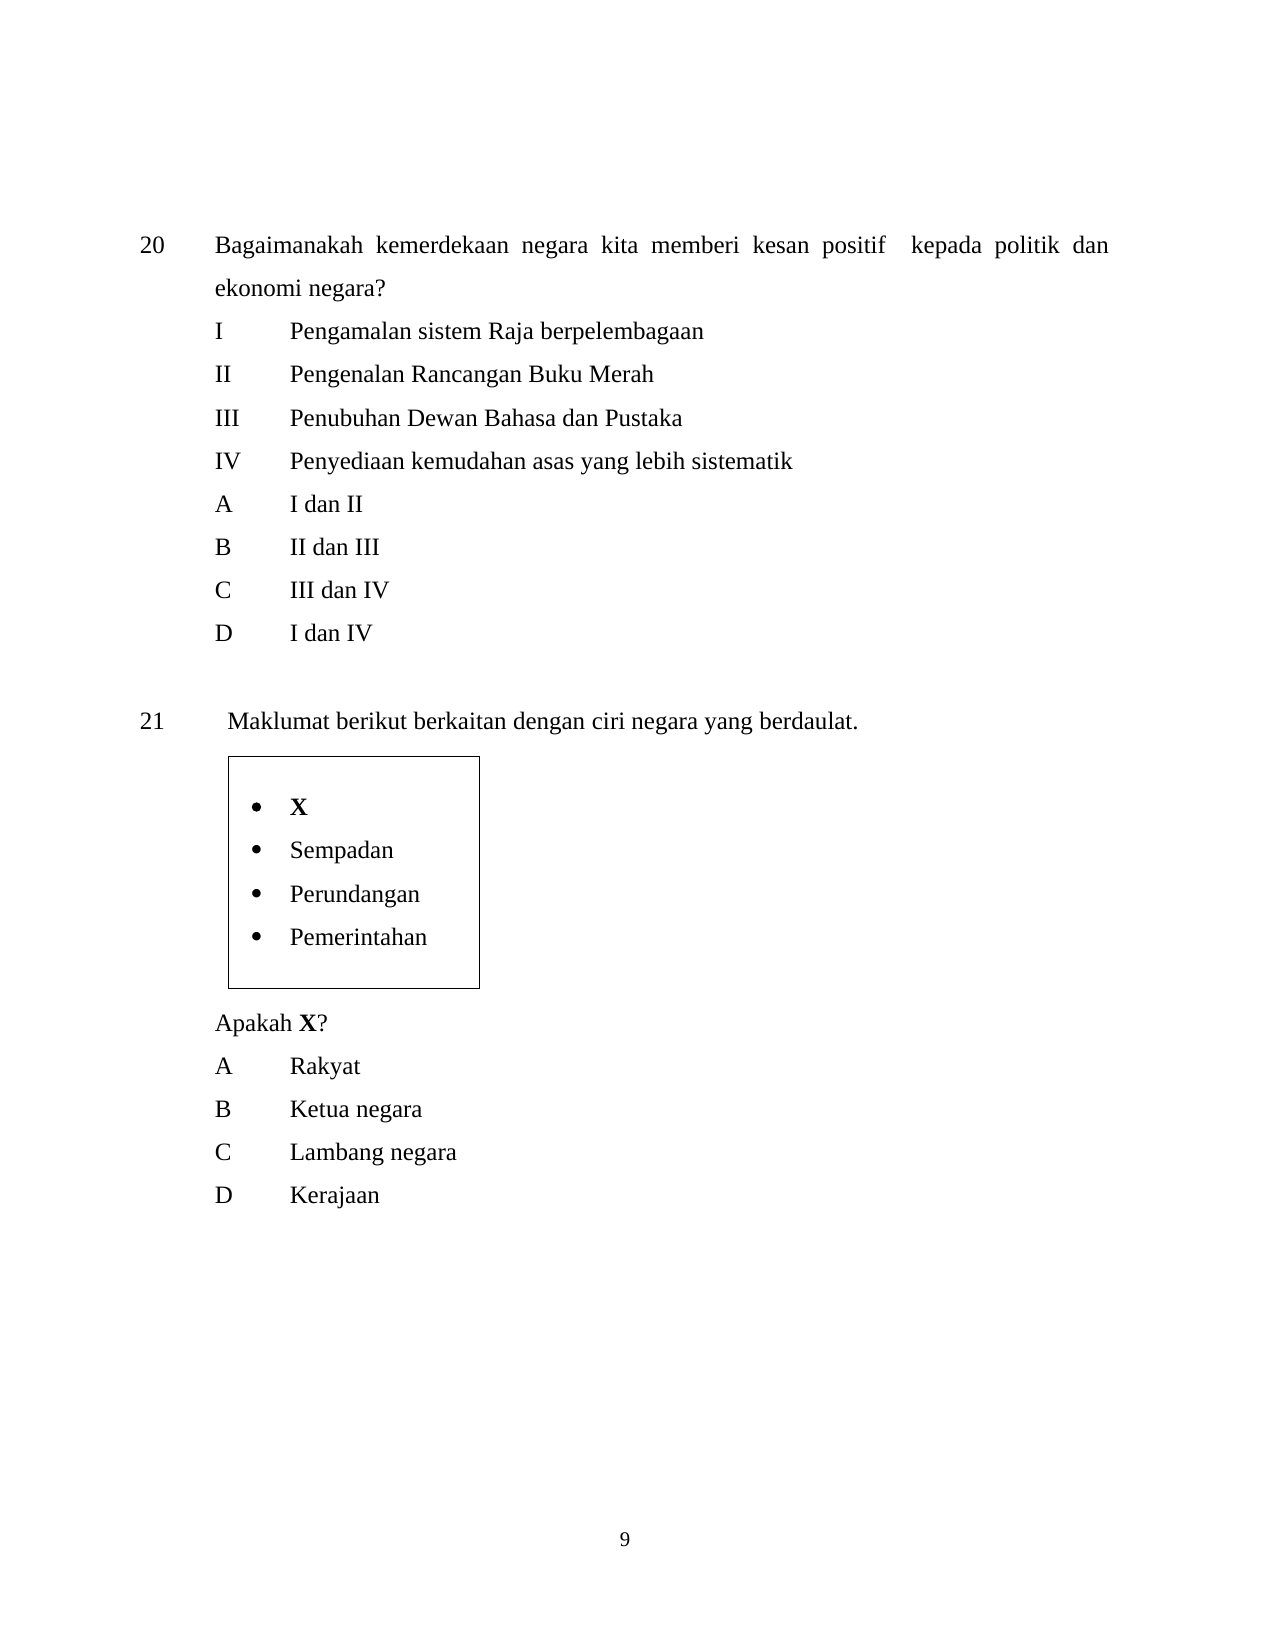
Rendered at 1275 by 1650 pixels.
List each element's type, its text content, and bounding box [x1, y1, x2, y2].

list Perundangan [252, 879, 1110, 907]
text B Ketua negara [151, 1094, 1110, 1123]
text I Pengamalan sistem Raja berpelembagaan [139, 316, 1110, 345]
text D I dan IV [139, 618, 1110, 647]
text Apakah X? [139, 1008, 1110, 1037]
text D Kerajaan [139, 1181, 1110, 1209]
text 21 Maklumat berikut berkaitan dengan ciri negara yang berdaulat. [139, 704, 1110, 734]
text A I dan II [139, 489, 1110, 518]
text B II dan III [139, 532, 1110, 561]
text II Pengenalan Rancangan Buku Merah [139, 359, 1110, 388]
text C Lambang negara [151, 1137, 1110, 1166]
text 20 Bagaimanakah kemerdekaan negara kita memberi kesan positif kepada politik dan ekonomi negara? [139, 230, 1110, 302]
list Sempadan [252, 836, 1110, 864]
text III Penubuhan Dewan Bahasa dan Pustaka [139, 403, 1110, 431]
text A Rakyat [151, 1051, 1110, 1080]
text IV Penyediaan kemudahan asas yang lebih sistematik [139, 446, 1110, 474]
list Pemerintahan [252, 922, 1110, 951]
text C III dan IV [139, 575, 1110, 604]
list X [252, 792, 1110, 821]
